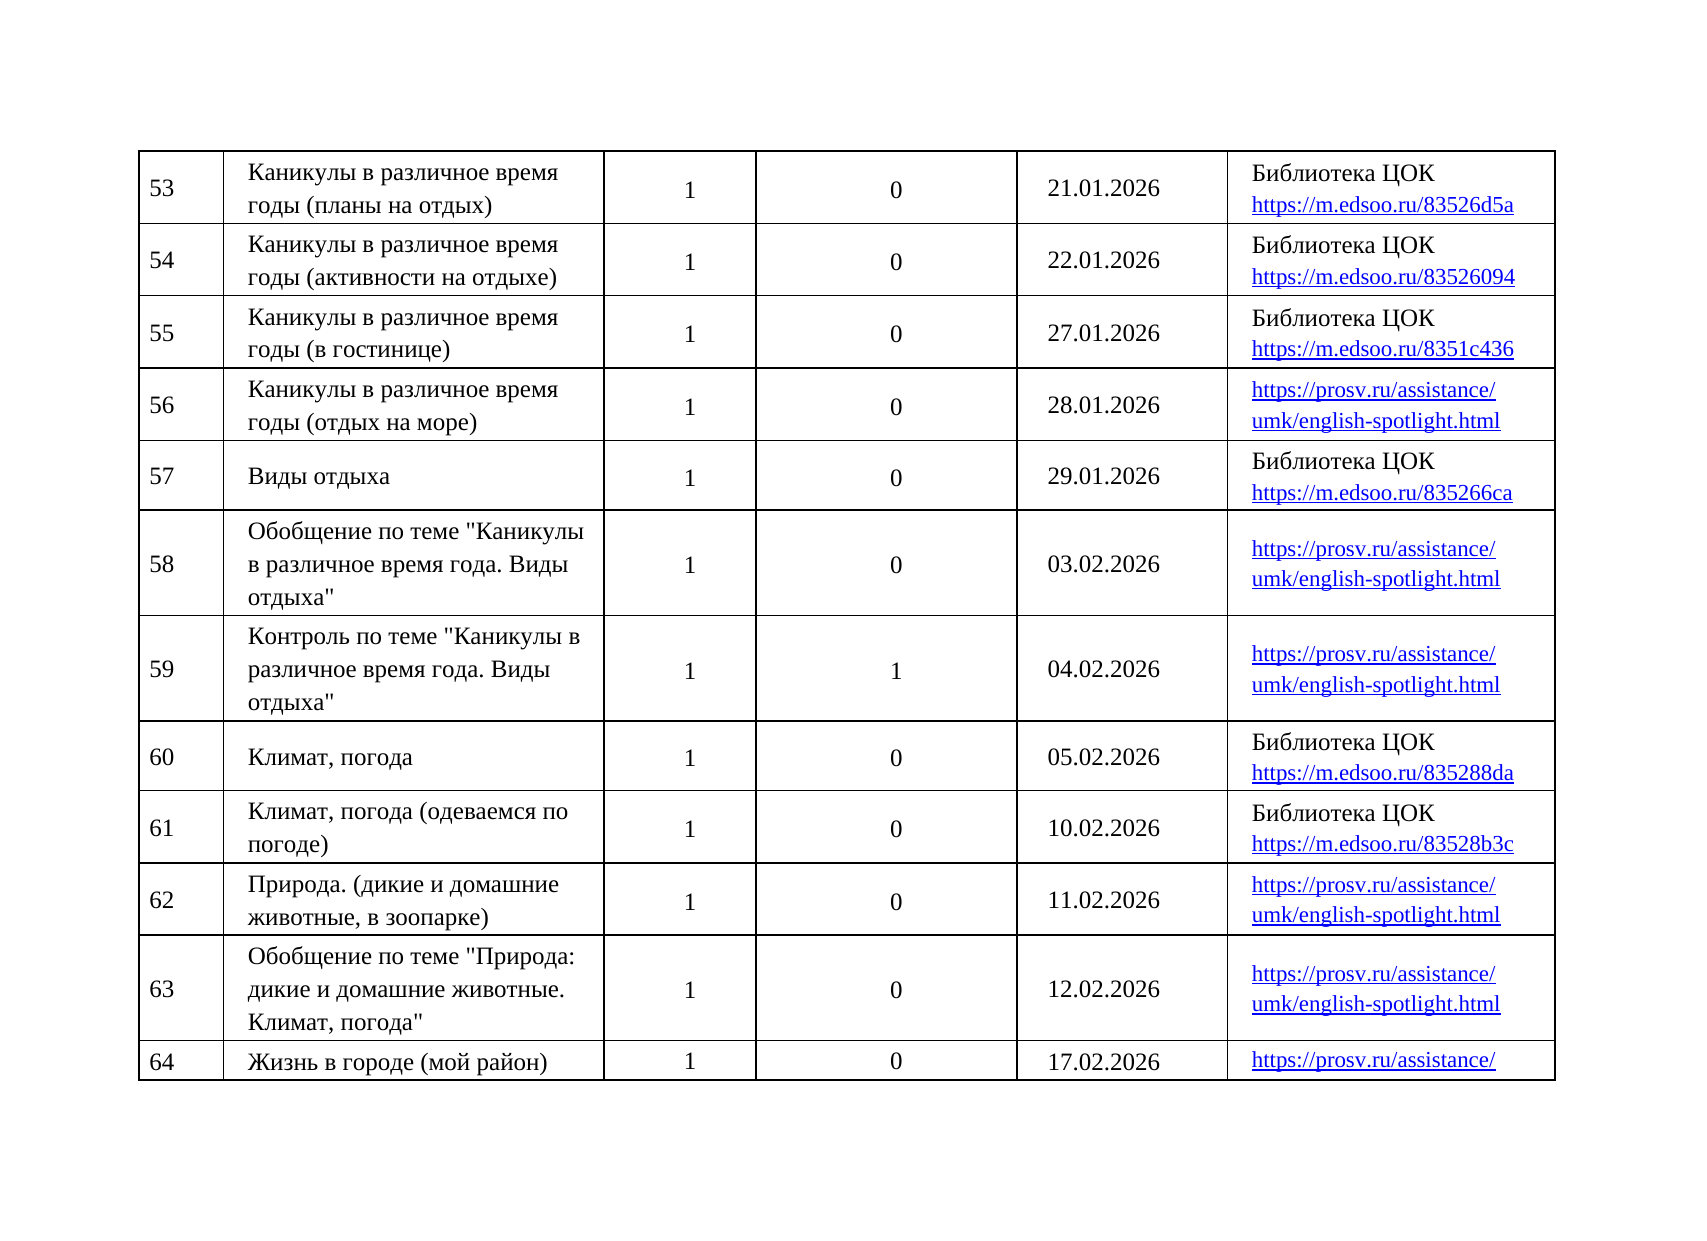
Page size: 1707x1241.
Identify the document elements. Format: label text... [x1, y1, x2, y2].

table_cell 17.02.2026 [1018, 1041, 1227, 1079]
table_cell Климат, погода [224, 722, 603, 789]
table_cell 1 [605, 369, 755, 439]
table_cell 22.01.2026 [1018, 224, 1227, 295]
table_cell 0 [757, 296, 1016, 367]
table_cell Каникулы в различное время годы (в гостинице) [224, 296, 603, 367]
table_cell Библиотека ЦОК https://m.edsoo.ru/835288da [1228, 722, 1554, 789]
table_cell 29.01.2026 [1018, 441, 1227, 509]
table_cell 53 [140, 152, 223, 222]
table_cell 1 [605, 1041, 755, 1079]
table_cell 63 [140, 936, 223, 1040]
table_cell 0 [757, 152, 1016, 222]
table_cell 1 [605, 511, 755, 614]
table_cell https://prosv.ru/assistance/umk/english-spotlight.html [1228, 511, 1554, 614]
table_cell Виды отдыха [224, 441, 603, 509]
table_cell 1 [605, 441, 755, 509]
table_cell Природа. (дикие и домашние животные, в зоопарке) [224, 864, 603, 934]
table_cell 62 [140, 864, 223, 934]
table_cell 03.02.2026 [1018, 511, 1227, 614]
table_cell Библиотека ЦОК https://m.edsoo.ru/83526094 [1228, 224, 1554, 295]
table_cell 58 [140, 511, 223, 614]
table_cell Климат, погода (одеваемся по погоде) [224, 791, 603, 862]
table_cell 0 [757, 722, 1016, 789]
table_cell 0 [757, 511, 1016, 614]
table_cell Обобщение по теме "Каникулы в различное время года. Виды отдыха" [224, 511, 603, 614]
table_cell 1 [605, 296, 755, 367]
table_cell Каникулы в различное время годы (отдых на море) [224, 369, 603, 439]
table_cell 1 [605, 791, 755, 862]
table_cell Библиотека ЦОК https://m.edsoo.ru/835266ca [1228, 441, 1554, 509]
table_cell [1228, 936, 1554, 1040]
table_cell 57 [140, 441, 223, 509]
table_cell 1 [605, 936, 755, 1040]
table_cell Контроль по теме "Каникулы в различное время года. Виды отдыха" [224, 616, 603, 720]
table_cell https://prosv.ru/assistance/umk/english-spotlight.html [1228, 616, 1554, 720]
table_cell 59 [140, 616, 223, 720]
table_cell 56 [140, 369, 223, 439]
table_cell 27.01.2026 [1018, 296, 1227, 367]
table_cell 21.01.2026 [1018, 152, 1227, 222]
table_cell 60 [140, 722, 223, 789]
table_cell 28.01.2026 [1018, 369, 1227, 439]
table_cell Обобщение по теме "Природа: дикие и домашние животные. Климат, погода" [224, 936, 603, 1040]
table_cell 0 [757, 864, 1016, 934]
table_cell 10.02.2026 [1018, 791, 1227, 862]
table_cell https://prosv.ru/assistance/umk/english-spotlight.html [1228, 369, 1554, 439]
table_cell Библиотека ЦОК https://m.edsoo.ru/83528b3c [1228, 791, 1554, 862]
table_cell 1 [605, 864, 755, 934]
table_cell 11.02.2026 [1018, 864, 1227, 934]
table_cell 0 [757, 1041, 1016, 1079]
table_cell 12.02.2026 [1018, 936, 1227, 1040]
table_cell 1 [605, 722, 755, 789]
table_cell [224, 1041, 603, 1079]
table_cell 55 [140, 296, 223, 367]
table_cell 04.02.2026 [1018, 616, 1227, 720]
table_cell https://prosv.ru/assistance/umk/english-spotlight.html [1228, 864, 1554, 934]
table_cell Библиотека ЦОК https://m.edsoo.ru/8351c436 [1228, 296, 1554, 367]
table_cell 0 [757, 441, 1016, 509]
table_cell 1 [605, 224, 755, 295]
table_cell 05.02.2026 [1018, 722, 1227, 789]
table_cell 1 [605, 616, 755, 720]
table_cell 0 [757, 791, 1016, 862]
table_cell Каникулы в различное время годы (планы на отдых) [224, 152, 603, 222]
table_cell 1 [757, 616, 1016, 720]
table_cell 54 [140, 224, 223, 295]
table_cell 64 [140, 1041, 223, 1079]
table_cell Библиотека ЦОК https://m.edsoo.ru/83526d5a [1228, 152, 1554, 222]
table_cell 0 [757, 369, 1016, 439]
table_cell 0 [757, 224, 1016, 295]
table_cell 0 [757, 936, 1016, 1040]
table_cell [1228, 1041, 1554, 1079]
table_cell Каникулы в различное время годы (активности на отдыхе) [224, 224, 603, 295]
table_cell 61 [140, 791, 223, 862]
table_cell 1 [605, 152, 755, 222]
